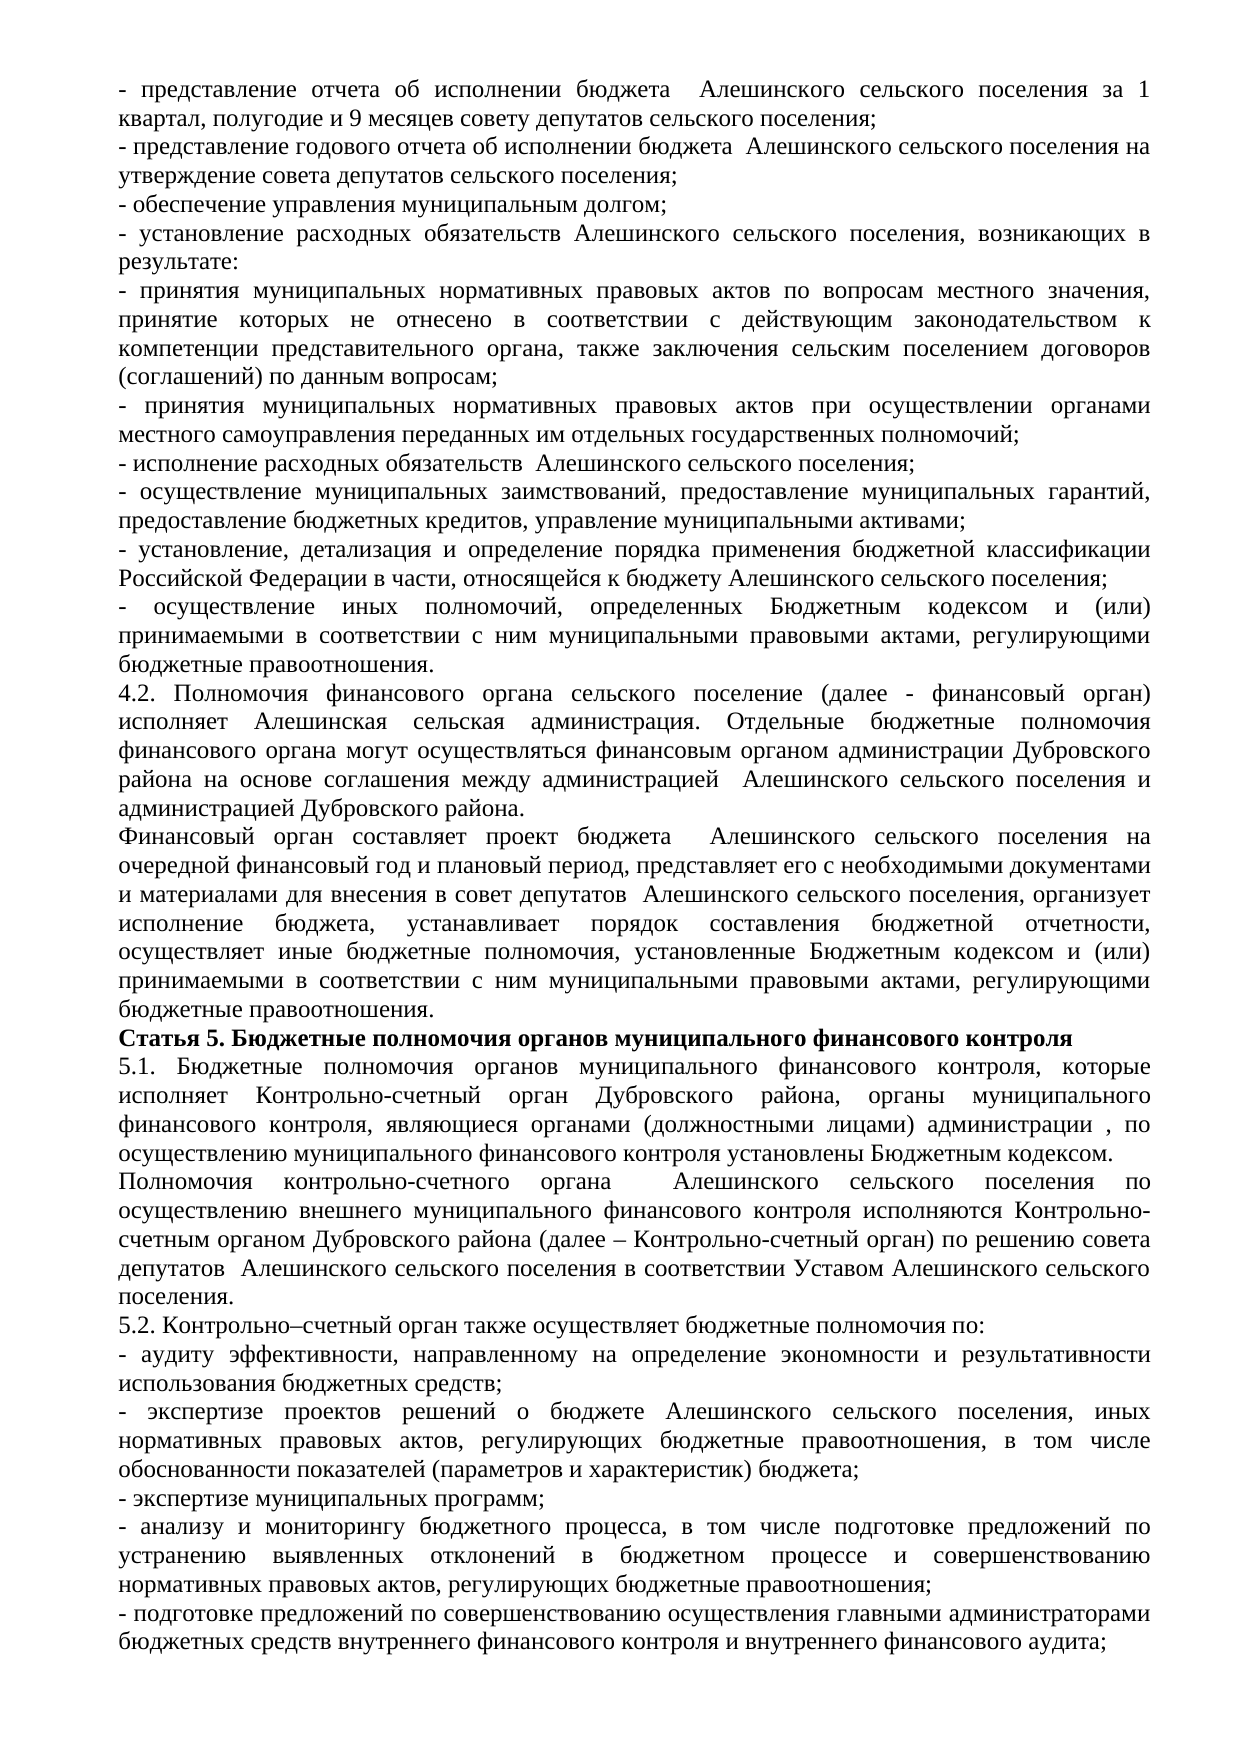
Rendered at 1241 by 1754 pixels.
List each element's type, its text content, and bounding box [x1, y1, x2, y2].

text - подготовке предложений по совершенствованию осуществления главными администраторами бюджетных средств внутреннего финансового контроля и внутреннего финансового аудита; [118, 1598, 1152, 1655]
text - установление расходных обязательств Алешинского сельского поселения, возникающих в результате: [118, 218, 1152, 275]
text 4.2. Полномочия финансового органа сельского поселение (далее - финансовый орган) исполняет Алешинская сельская администрация. Отдельные бюджетные полномочия финансового органа могут осуществляться финансовым органом администрации Дубровского района на основе соглашения между администрацией Алешинского сельского поселения и администрацией Дубровского района. [118, 678, 1152, 821]
text - аудиту эффективности, направленному на определение экономности и результативности использования бюджетных средств; [118, 1339, 1152, 1396]
text - представление отчета об исполнении бюджета Алешинского сельского поселения за 1 квартал, полугодие и 9 месяцев совету депутатов сельского поселения; [118, 74, 1152, 131]
text - установление, детализация и определение порядка применения бюджетной классификации Российской Федерации в части, относящейся к бюджету Алешинского сельского поселения; [118, 534, 1152, 591]
text - принятия муниципальных нормативных правовых актов при осуществлении органами местного самоуправления переданных им отдельных государственных полномочий; [118, 390, 1152, 448]
text - осуществление иных полномочий, определенных Бюджетным кодексом и (или) принимаемыми в соответствии с ним муниципальными правовыми актами, регулирующими бюджетные правоотношения. [118, 591, 1152, 678]
text - осуществление муниципальных заимствований, предоставление муниципальных гарантий, предоставление бюджетных кредитов, управление муниципальными активами; [118, 476, 1152, 534]
text Статья 5. Бюджетные полномочия органов муниципального финансового контроля [118, 1023, 1152, 1051]
text 5.1. Бюджетные полномочия органов муниципального финансового контроля, которые исполняет Контрольно-счетный орган Дубровского района, органы муниципального финансового контроля, являющиеся органами (должностными лицами) администрации , по осуществлению муниципального финансового контроля установлены Бюджетным кодексом. [118, 1051, 1152, 1166]
text - принятия муниципальных нормативных правовых актов по вопросам местного значения, принятие которых не отнесено в соответствии с действующим законодательством к компетенции представительного органа, также заключения сельским поселением договоров (соглашений) по данным вопросам; [118, 275, 1152, 390]
text Финансовый орган составляет проект бюджета Алешинского сельского поселения на очередной финансовый год и плановый период, представляет его с необходимыми документами и материалами для внесения в совет депутатов Алешинского сельского поселения, организует исполнение бюджета, устанавливает порядок составления бюджетной отчетности, осуществляет иные бюджетные полномочия, установленные Бюджетным кодексом и (или) принимаемыми в соответствии с ним муниципальными правовыми актами, регулирующими бюджетные правоотношения. [118, 821, 1152, 1023]
text - экспертизе муниципальных программ; [118, 1483, 1152, 1511]
text Полномочия контрольно-счетного органа Алешинского сельского поселения по осуществлению внешнего муниципального финансового контроля исполняются Контрольно-счетным органом Дубровского района (далее – Контрольно-счетный орган) по решению совета депутатов Алешинского сельского поселения в соответствии Уставом Алешинского сельского поселения. [118, 1166, 1152, 1310]
text - обеспечение управления муниципальным долгом; [118, 189, 1152, 218]
text 5.2. Контрольно–счетный орган также осуществляет бюджетные полномочия по: [118, 1310, 1152, 1339]
text - экспертизе проектов решений о бюджете Алешинского сельского поселения, иных нормативных правовых актов, регулирующих бюджетные правоотношения, в том числе обоснованности показателей (параметров и характеристик) бюджета; [118, 1396, 1152, 1483]
text - анализу и мониторингу бюджетного процесса, в том числе подготовке предложений по устранению выявленных отклонений в бюджетном процессе и совершенствованию нормативных правовых актов, регулирующих бюджетные правоотношения; [118, 1511, 1152, 1598]
text - представление годового отчета об исполнении бюджета Алешинского сельского поселения на утверждение совета депутатов сельского поселения; [118, 131, 1152, 189]
text - исполнение расходных обязательств Алешинского сельского поселения; [118, 448, 1152, 476]
